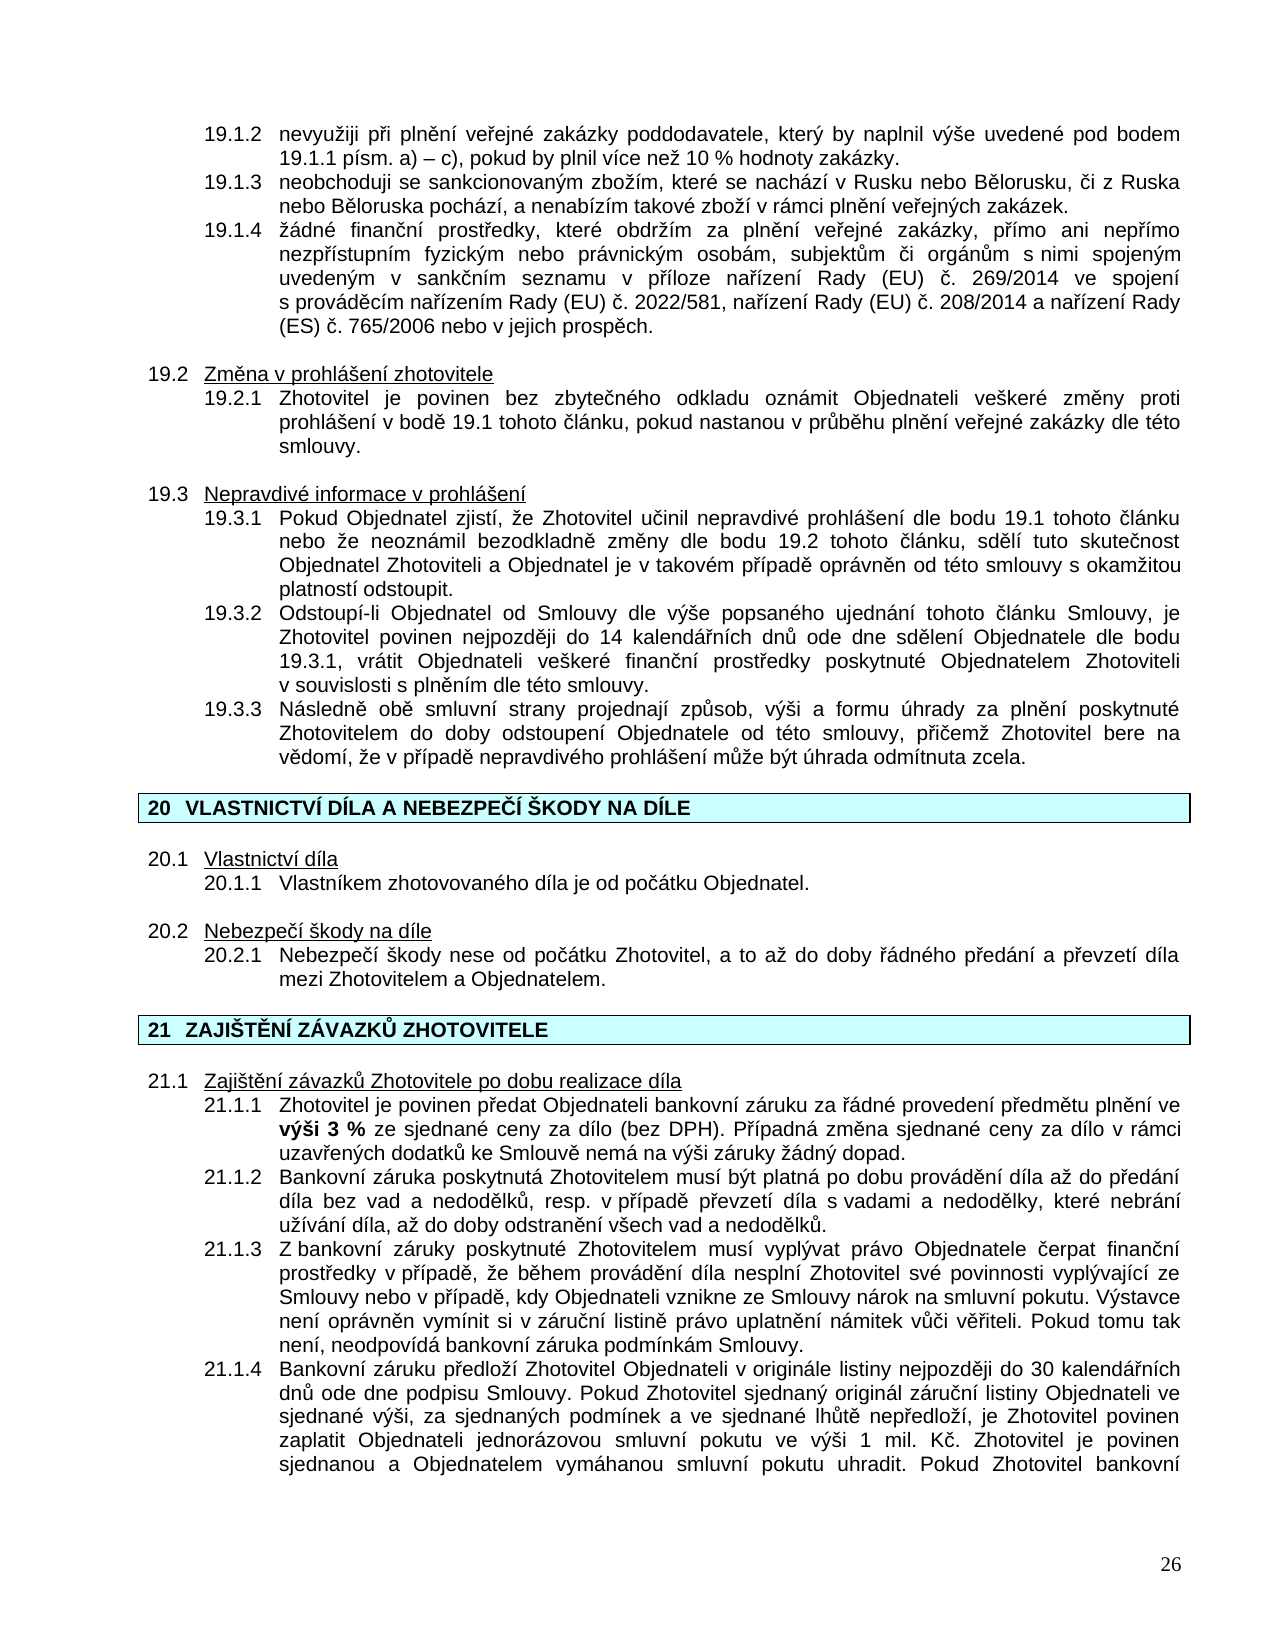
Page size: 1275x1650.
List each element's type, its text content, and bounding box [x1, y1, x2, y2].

list Vlastníkem zhotovovaného díla je od počátku Objednatel. [204, 871, 1181, 895]
list nevyužiji při plnění veřejné zakázky poddodavatele, který by naplnil výše uvedené pod bodem 19.1.1 písm. a) – c), pokud by plnil více než 10 % hodnoty zakázky. [204, 122, 1181, 170]
list Z bankovní záruky poskytnuté Zhotovitelem musí vyplývat právo Objednatele čerpat finanční prostředky v případě, že během provádění díla nesplní Zhotovitel své povinnosti vyplývající ze Smlouvy nebo v případě, kdy Objednateli vznikne ze Smlouvy nárok na smluvní pokutu. Výstavce není oprávněn vymínit si v záruční listině právo uplatnění námitek vůči věřiteli. Pokud tomu tak není, neodpovídá bankovní záruka podmínkám Smlouvy. [204, 1237, 1181, 1356]
list Vlastnictví díla a nebezpečí škody na díle [139, 794, 1189, 822]
list Vlastnictví díla [148, 847, 1181, 871]
list Pokud Objednatel zjistí, že Zhotovitel učinil nepravdivé prohlášení dle bodu 19.1 tohoto článku nebo že neoznámil bezodkladně změny dle bodu 19.2 tohoto článku, sdělí tuto skutečnost Objednatel Zhotoviteli a Objednatel je v takovém případě oprávněn od této smlouvy s okamžitou platností odstoupit. [204, 505, 1181, 601]
list Zhotovitel je povinen předat Objednateli bankovní záruku za řádné provedení předmětu plnění ve výši 3 % ze sjednané ceny za dílo (bez DPH). Případná změna sjednané ceny za dílo v rámci uzavřených dodatků ke Smlouvě nemá na výši záruky žádný dopad. [204, 1093, 1181, 1165]
list Nepravdivé informace v prohlášení [148, 481, 1181, 505]
list Bankovní záruka poskytnutá Zhotovitelem musí být platná po dobu provádění díla až do předání díla bez vad a nedodělků, resp. v případě převzetí díla s vadami a nedodělky, které nebrání užívání díla, až do doby odstranění všech vad a nedodělků. [204, 1165, 1181, 1237]
list Odstoupí-li Objednatel od Smlouvy dle výše popsaného ujednání tohoto článku Smlouvy, je Zhotovitel povinen nejpozději do 14 kalendářních dnů ode dne sdělení Objednatele dle bodu 19.3.1, vrátit Objednateli veškeré finanční prostředky poskytnuté Objednatelem Zhotoviteli v souvislosti s plněním dle této smlouvy. [204, 601, 1181, 697]
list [204, 1356, 1181, 1476]
list Nebezpečí škody nese od počátku Zhotovitel, a to až do doby řádného předání a převzetí díla mezi Zhotovitelem a Objednatelem. [204, 943, 1181, 991]
list Zhotovitel je povinen bez zbytečného odkladu oznámit Objednateli veškeré změny proti prohlášení v bodě 19.1 tohoto článku, pokud nastanou v průběhu plnění veřejné zakázky dle této smlouvy. [204, 386, 1181, 457]
list Následně obě smluvní strany projednají způsob, výši a formu úhrady za plnění poskytnuté Zhotovitelem do doby odstoupení Objednatele od této smlouvy, přičemž Zhotovitel bere na vědomí, že v případě nepravdivého prohlášení může být úhrada odmítnuta zcela. [204, 697, 1181, 769]
list žádné finanční prostředky, které obdržím za plnění veřejné zakázky, přímo ani nepřímo nezpřístupním fyzickým nebo právnickým osobám, subjektům či orgánům s nimi spojeným uvedeným v sankčním seznamu v příloze nařízení Rady (EU) č. 269/2014 ve spojení s prováděcím nařízením Rady (EU) č. 2022/581, nařízení Rady (EU) č. 208/2014 a nařízení Rady (ES) č. 765/2006 nebo v jejich prospěch. [204, 218, 1181, 338]
list Zajištění závazků Zhotovitele [139, 1016, 1189, 1044]
list Změna v prohlášení zhotovitele [148, 362, 1181, 386]
list Zajištění závazků Zhotovitele po dobu realizace díla [148, 1069, 1181, 1093]
list Nebezpečí škody na díle [148, 919, 1181, 943]
list neobchoduji se sankcionovaným zbožím, které se nachází v Rusku nebo Bělorusku, či z Ruska nebo Běloruska pochází, a nenabízím takové zboží v rámci plnění veřejných zakázek. [204, 170, 1181, 218]
